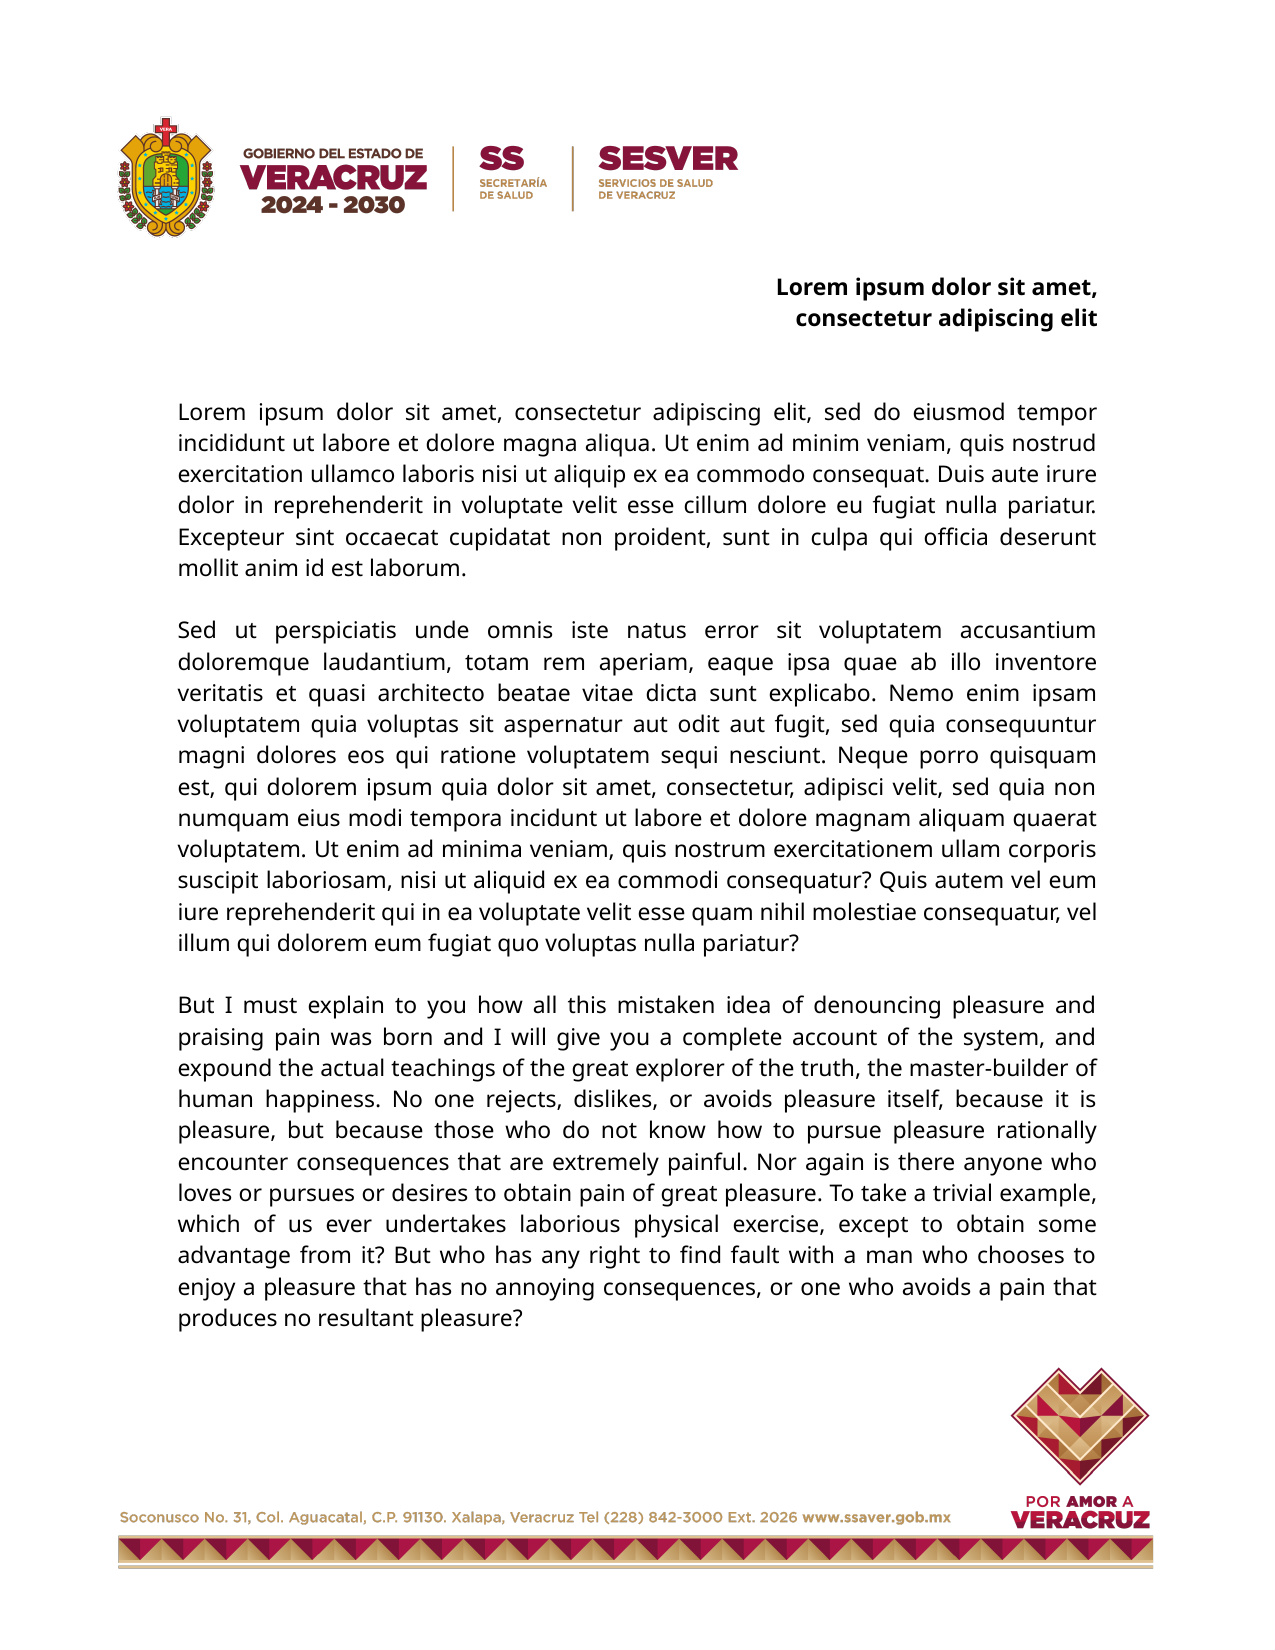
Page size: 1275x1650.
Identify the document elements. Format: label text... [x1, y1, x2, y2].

text Lorem ipsum dolor sit amet, [177, 271, 1098, 302]
text consectetur adipiscing elit [177, 302, 1098, 333]
text But I must explain to you how all this mistaken idea of denouncing pleasure and praising pain was born and I will give you a complete account of the system, and expound the actual teachings of the great explorer of the truth, the master-builder of human happiness. No one rejects, dislikes, or avoids pleasure itself, because it is pleasure, but because those who do not know how to pursue pleasure rationally encounter consequences that are extremely painful. Nor again is there anyone who loves or pursues or desires to obtain pain of great pleasure. To take a trivial example, which of us ever undertakes laborious physical exercise, except to obtain some advantage from it? But who has any right to find fault with a man who chooses to enjoy a pleasure that has no annoying consequences, or one who avoids a pain that produces no resultant pleasure? [177, 989, 1098, 1333]
text Lorem ipsum dolor sit amet, consectetur adipiscing elit, sed do eiusmod tempor incididunt ut labore et dolore magna aliqua. Ut enim ad minim veniam, quis nostrud exercitation ullamco laboris nisi ut aliquip ex ea commodo consequat. Duis aute irure dolor in reprehenderit in voluptate velit esse cillum dolore eu fugiat nulla pariatur. Excepteur sint occaecat cupidatat non proident, sunt in culpa qui officia deserunt mollit anim id est laborum. [177, 396, 1098, 583]
picture [0, 0, 1272, 1650]
text Sed ut perspiciatis unde omnis iste natus error sit voluptatem accusantium doloremque laudantium, totam rem aperiam, eaque ipsa quae ab illo inventore veritatis et quasi architecto beatae vitae dicta sunt explicabo. Nemo enim ipsam voluptatem quia voluptas sit aspernatur aut odit aut fugit, sed quia consequuntur magni dolores eos qui ratione voluptatem sequi nesciunt. Neque porro quisquam est, qui dolorem ipsum quia dolor sit amet, consectetur, adipisci velit, sed quia non numquam eius modi tempora incidunt ut labore et dolore magnam aliquam quaerat voluptatem. Ut enim ad minima veniam, quis nostrum exercitationem ullam corporis suscipit laboriosam, nisi ut aliquid ex ea commodi consequatur? Quis autem vel eum iure reprehenderit qui in ea voluptate velit esse quam nihil molestiae consequatur, vel illum qui dolorem eum fugiat quo voluptas nulla pariatur? [177, 614, 1098, 958]
